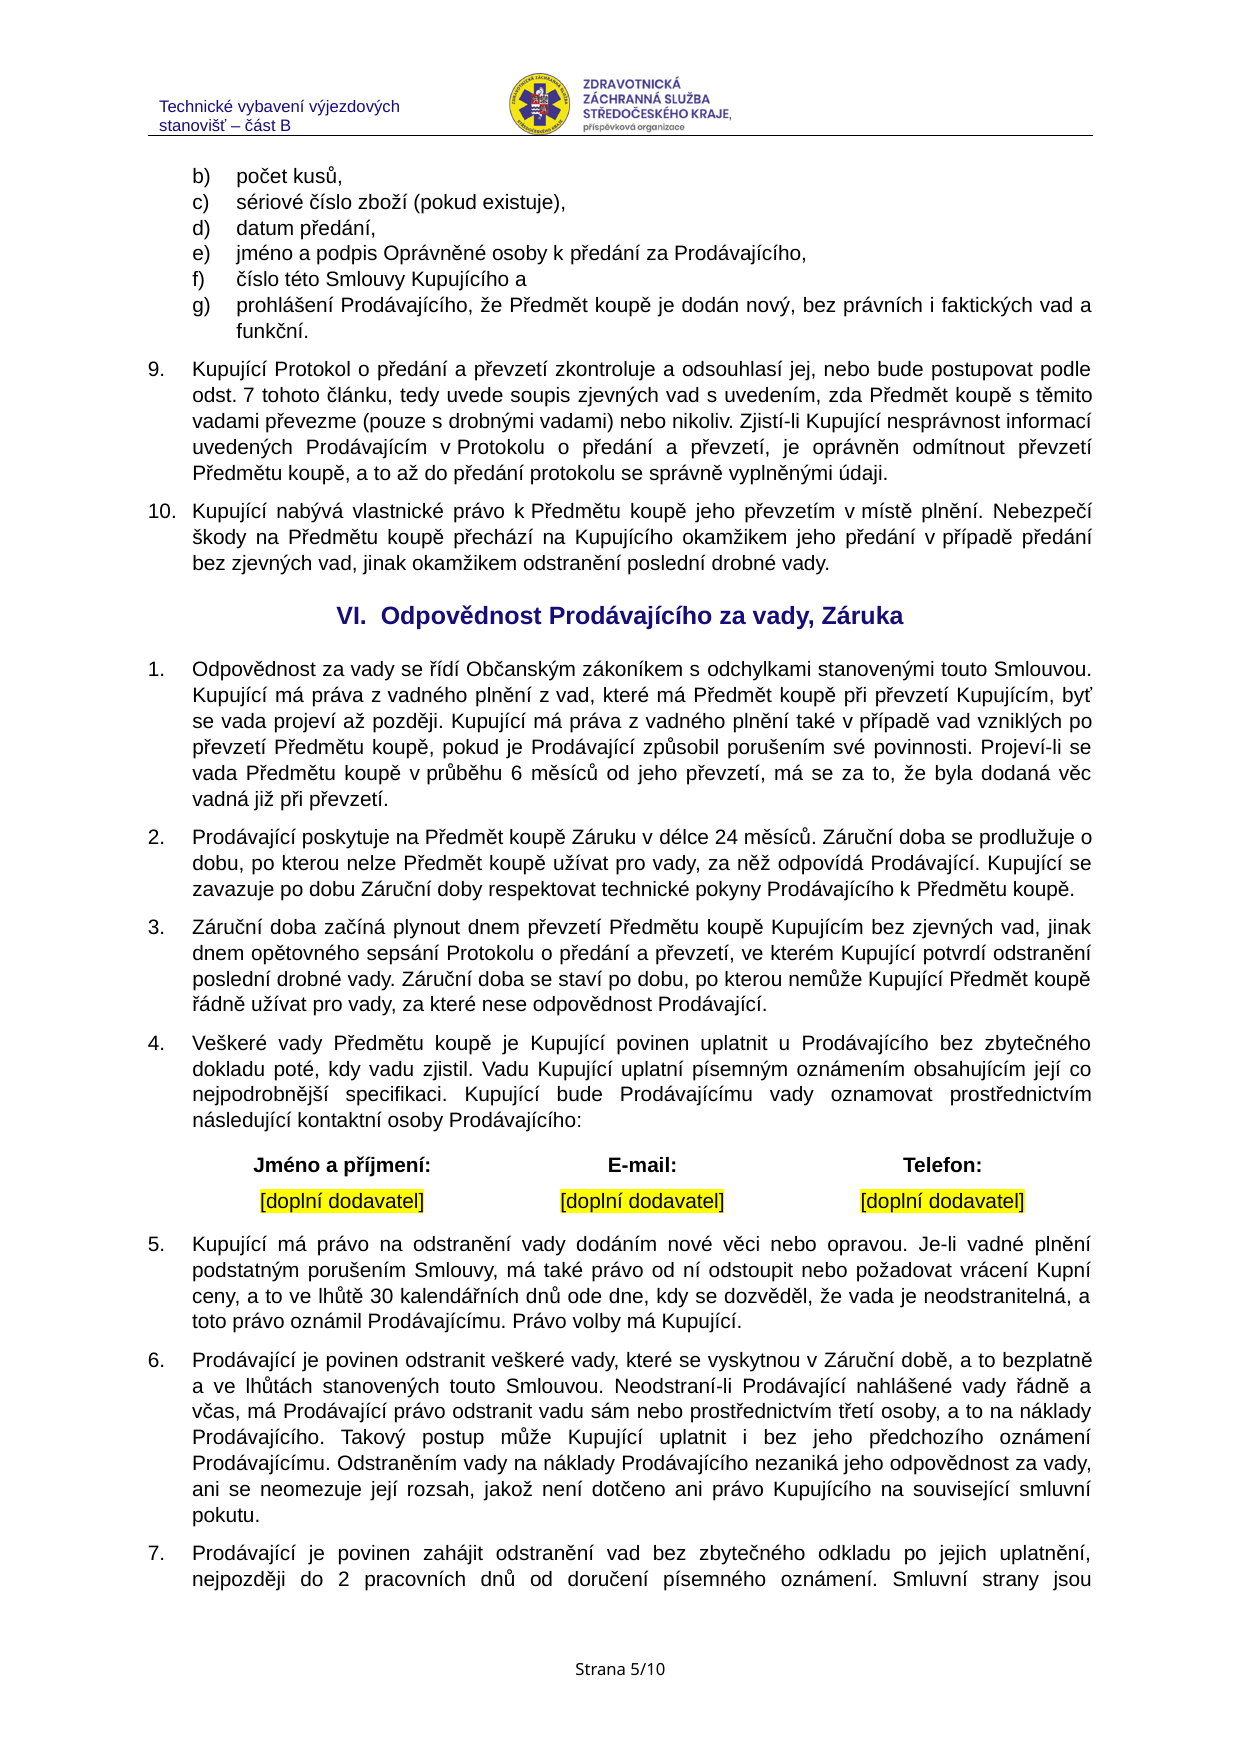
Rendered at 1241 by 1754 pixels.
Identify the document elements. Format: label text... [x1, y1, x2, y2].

text Záruční doba začíná plynout dnem převzetí Předmětu koupě Kupujícím bez zjevných vad, jinak dnem opětovného sepsání Protokolu o předání a převzetí, ve kterém Kupující potvrdí odstranění poslední drobné vady. Záruční doba se staví po dobu, po kterou nemůže Kupující Předmět koupě řádně užívat pro vady, za které nese odpovědnost Prodávající. [148, 915, 1093, 1016]
text Kupující Protokol o předání a převzetí zkontroluje a odsouhlasí jej, nebo bude postupovat podle odst. 7 tohoto článku, tedy uvede soupis zjevných vad s uvedením, zda Předmět koupě s těmito vadami převezme (pouze s drobnými vadami) nebo nikoliv. Zjistí-li Kupující nesprávnost informací uvedených Prodávajícím v Protokolu o předání a převzetí, je oprávněn odmítnout převzetí Předmětu koupě, a to až do předání protokolu se správně vyplněnými údaji. [148, 357, 1093, 484]
text počet kusů, [192, 164, 1093, 188]
text sériové číslo zboží (pokud existuje), [192, 189, 1093, 213]
table_header E-mail: [492, 1146, 792, 1183]
text Odpovědnost Prodávajícího za vady, Záruka [148, 601, 1093, 630]
picture [509, 73, 731, 135]
text Kupující nabývá vlastnické právo k Předmětu koupě jeho převzetím v místě plnění. Nebezpečí škody na Předmětu koupě přechází na Kupujícího okamžikem jeho předání v případě předání bez zjevných vad, jinak okamžikem odstranění poslední drobné vady. [148, 499, 1093, 574]
text číslo této Smlouvy Kupujícího a [192, 267, 1093, 291]
text jméno a podpis Oprávněné osoby k předání za Prodávajícího, [192, 241, 1093, 265]
text datum předání, [192, 215, 1093, 239]
table_cell [doplní dodavatel] [492, 1183, 792, 1219]
text Veškeré vady Předmětu koupě je Kupující povinen uplatnit u Prodávajícího bez zbytečného dokladu poté, kdy vadu zjistil. Vadu Kupující uplatní písemným oznámením obsahujícím její co nejpodrobnější specifikaci. Kupující bude Prodávajícímu vady oznamovat prostřednictvím následující kontaktní osoby Prodávajícího: [148, 1031, 1093, 1132]
text Prodávající je povinen odstranit veškeré vady, které se vyskytnou v Záruční době, a to bezplatně a ve lhůtách stanovených touto Smlouvou. Neodstraní-li Prodávající nahlášené vady řádně a včas, má Prodávající právo odstranit vadu sám nebo prostřednictvím třetí osoby, a to na náklady Prodávajícího. Takový postup může Kupující uplatnit i bez jeho předchozího oznámení Prodávajícímu. Odstraněním vady na náklady Prodávajícího nezaniká jeho odpovědnost za vady, ani se neomezuje její rozsah, jakož není dotčeno ani právo Kupujícího na související smluvní pokutu. [148, 1348, 1093, 1527]
table_header Telefon: [793, 1146, 1093, 1183]
table_header Jméno a příjmení: [192, 1146, 492, 1183]
text Prodávající poskytuje na Předmět koupě Záruku v délce 24 měsíců. Záruční doba se prodlužuje o dobu, po kterou nelze Předmět koupě užívat pro vady, za něž odpovídá Prodávající. Kupující se zavazuje po dobu Záruční doby respektovat technické pokyny Prodávajícího k Předmětu koupě. [148, 825, 1093, 900]
text Odpovědnost za vady se řídí Občanským zákoníkem s odchylkami stanovenými touto Smlouvou. Kupující má práva z vadného plnění z vad, které má Předmět koupě při převzetí Kupujícím, byť se vada projeví až později. Kupující má práva z vadného plnění také v případě vad vzniklých po převzetí Předmětu koupě, pokud je Prodávající způsobil porušením své povinnosti. Projeví-li se vada Předmětu koupě v průběhu 6 měsíců od jeho převzetí, má se za to, že byla dodaná věc vadná již při převzetí. [148, 657, 1093, 810]
table_cell [doplní dodavatel] [793, 1183, 1093, 1219]
table_cell [doplní dodavatel] [192, 1183, 492, 1219]
text Kupující má právo na odstranění vady dodáním nové věci nebo opravou. Je-li vadné plnění podstatným porušením Smlouvy, má také právo od ní odstoupit nebo požadovat vrácení Kupní ceny, a to ve lhůtě 30 kalendářních dnů ode dne, kdy se dozvěděl, že vada je neodstranitelná, a toto právo oznámil Prodávajícímu. Právo volby má Kupující. [148, 1232, 1093, 1333]
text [148, 1541, 1093, 1591]
text prohlášení Prodávajícího, že Předmět koupě je dodán nový, bez právních i faktických vad a funkční. [192, 293, 1093, 343]
